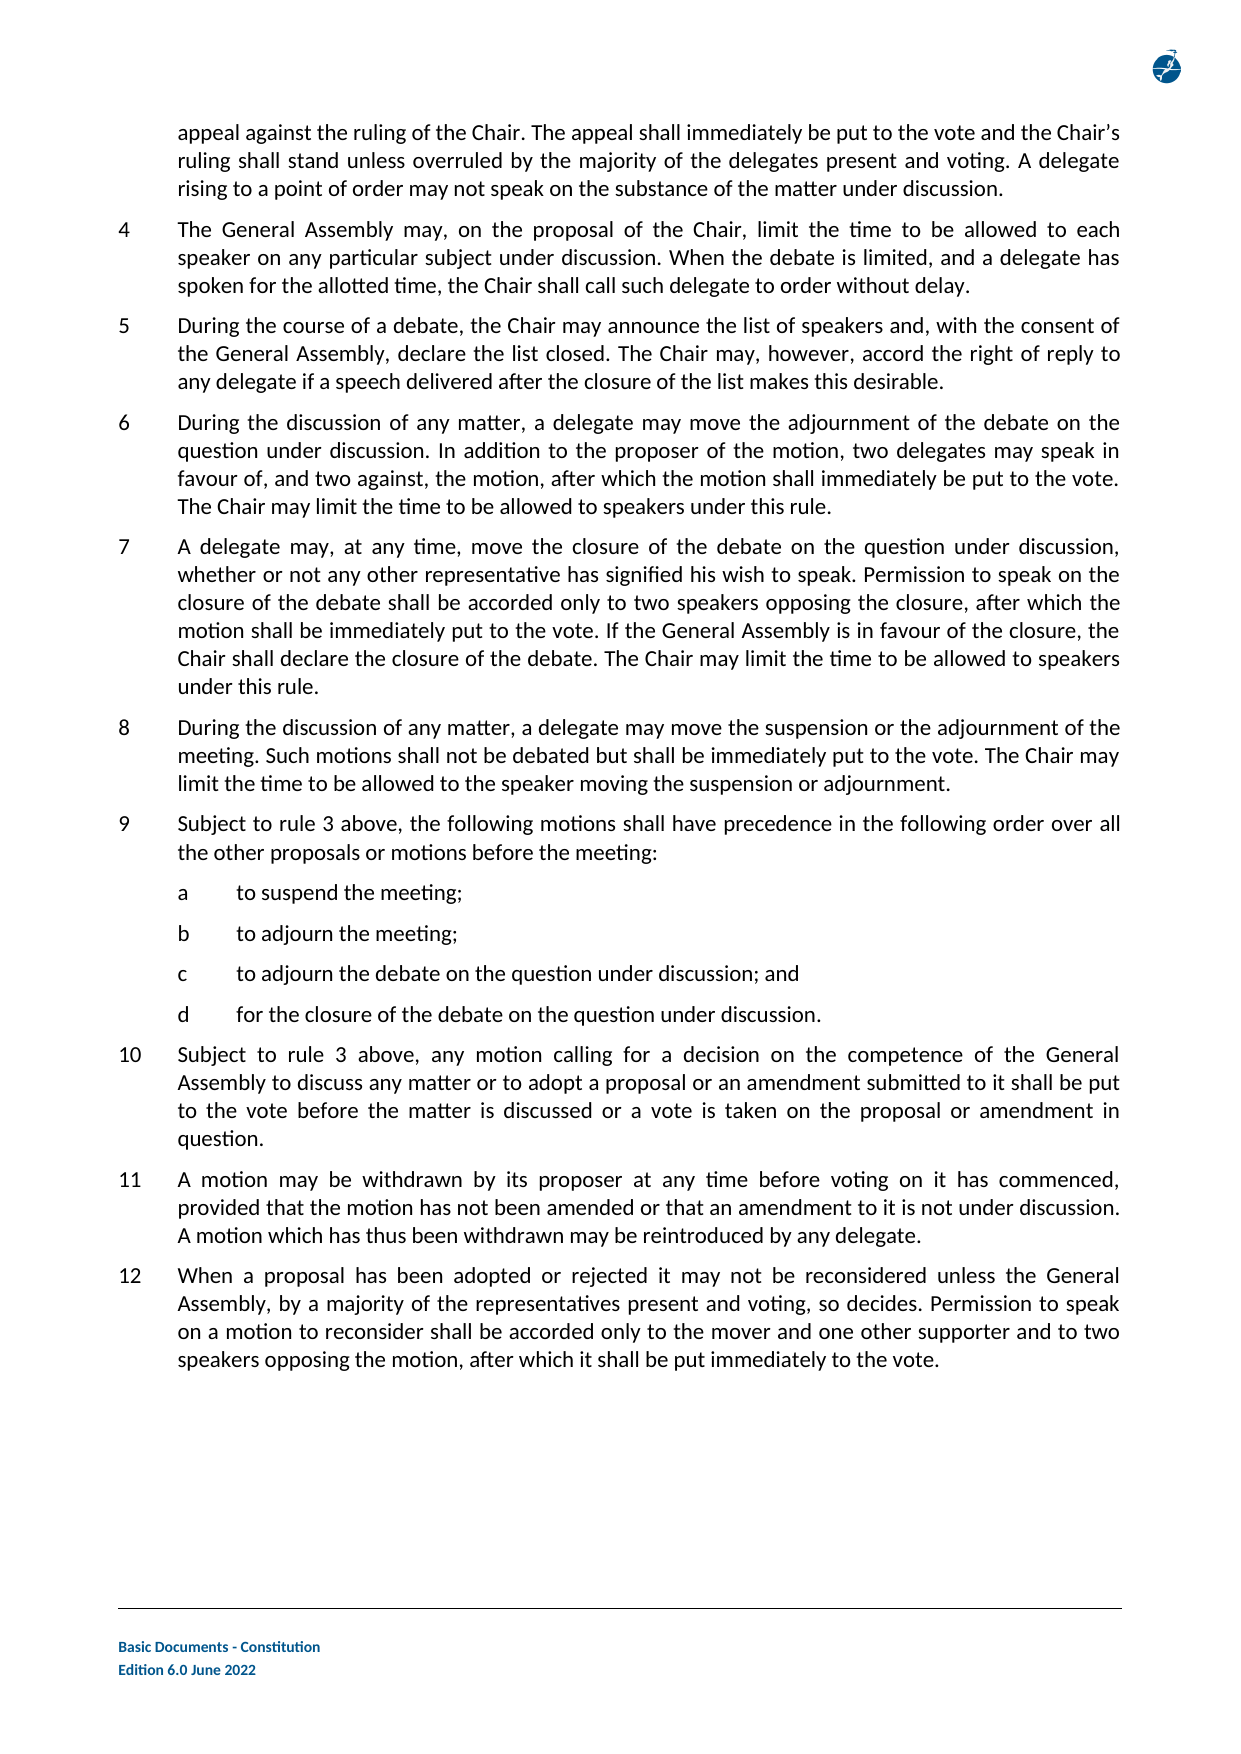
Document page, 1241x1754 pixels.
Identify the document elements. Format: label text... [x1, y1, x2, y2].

list A motion may be withdrawn by its proposer at any time before voting on it has commenced, provided that the motion has not been amended or that an amendment to it is not under discussion. A motion which has thus been withdrawn may be reintroduced by any delegate. [118, 1165, 1122, 1249]
list Subject to rule 3 above, any motion calling for a decision on the competence of the General Assembly to discuss any matter or to adopt a proposal or an amendment submitted to it shall be put to the vote before the matter is discussed or a vote is taken on the proposal or amendment in question. [118, 1040, 1122, 1152]
picture [1121, 0, 1240, 118]
list for the closure of the debate on the question under discussion. [177, 1000, 1122, 1028]
list When a proposal has been adopted or rejected it may not be reconsidered unless the General Assembly, by a majority of the representatives present and voting, so decides. Permission to speak on a motion to reconsider shall be accorded only to the mover and one other supporter and to two speakers opposing the motion, after which it shall be put immediately to the vote. [118, 1261, 1122, 1373]
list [118, 118, 1122, 202]
list to adjourn the meeting; [177, 919, 1122, 947]
list A delegate may, at any time, move the closure of the debate on the question under discussion, whether or not any other representative has signified his wish to speak. Permission to speak on the closure of the debate shall be accorded only to two speakers opposing the closure, after which the motion shall be immediately put to the vote. If the General Assembly is in favour of the closure, the Chair shall declare the closure of the debate. The Chair may limit the time to be allowed to speakers under this rule. [118, 532, 1122, 701]
list to adjourn the debate on the question under discussion; and [177, 959, 1122, 987]
list Subject to rule 3 above, the following motions shall have precedence in the following order over all the other proposals or motions before the meeting: [118, 809, 1122, 866]
list The General Assembly may, on the proposal of the Chair, limit the time to be allowed to each speaker on any particular subject under discussion. When the debate is limited, and a delegate has spoken for the allotted time, the Chair shall call such delegate to order without delay. [118, 215, 1122, 299]
list During the course of a debate, the Chair may announce the list of speakers and, with the consent of the General Assembly, declare the list closed. The Chair may, however, accord the right of reply to any delegate if a speech delivered after the closure of the list makes this desirable. [118, 311, 1122, 395]
list to suspend the meeting; [177, 878, 1122, 906]
list During the discussion of any matter, a delegate may move the suspension or the adjournment of the meeting. Such motions shall not be debated but shall be immediately put to the vote. The Chair may limit the time to be allowed to the speaker moving the suspension or adjournment. [118, 713, 1122, 797]
list During the discussion of any matter, a delegate may move the adjournment of the debate on the question under discussion. In addition to the proposer of the motion, two delegates may speak in favour of, and two against, the motion, after which the motion shall immediately be put to the vote. The Chair may limit the time to be allowed to speakers under this rule. [118, 408, 1122, 520]
